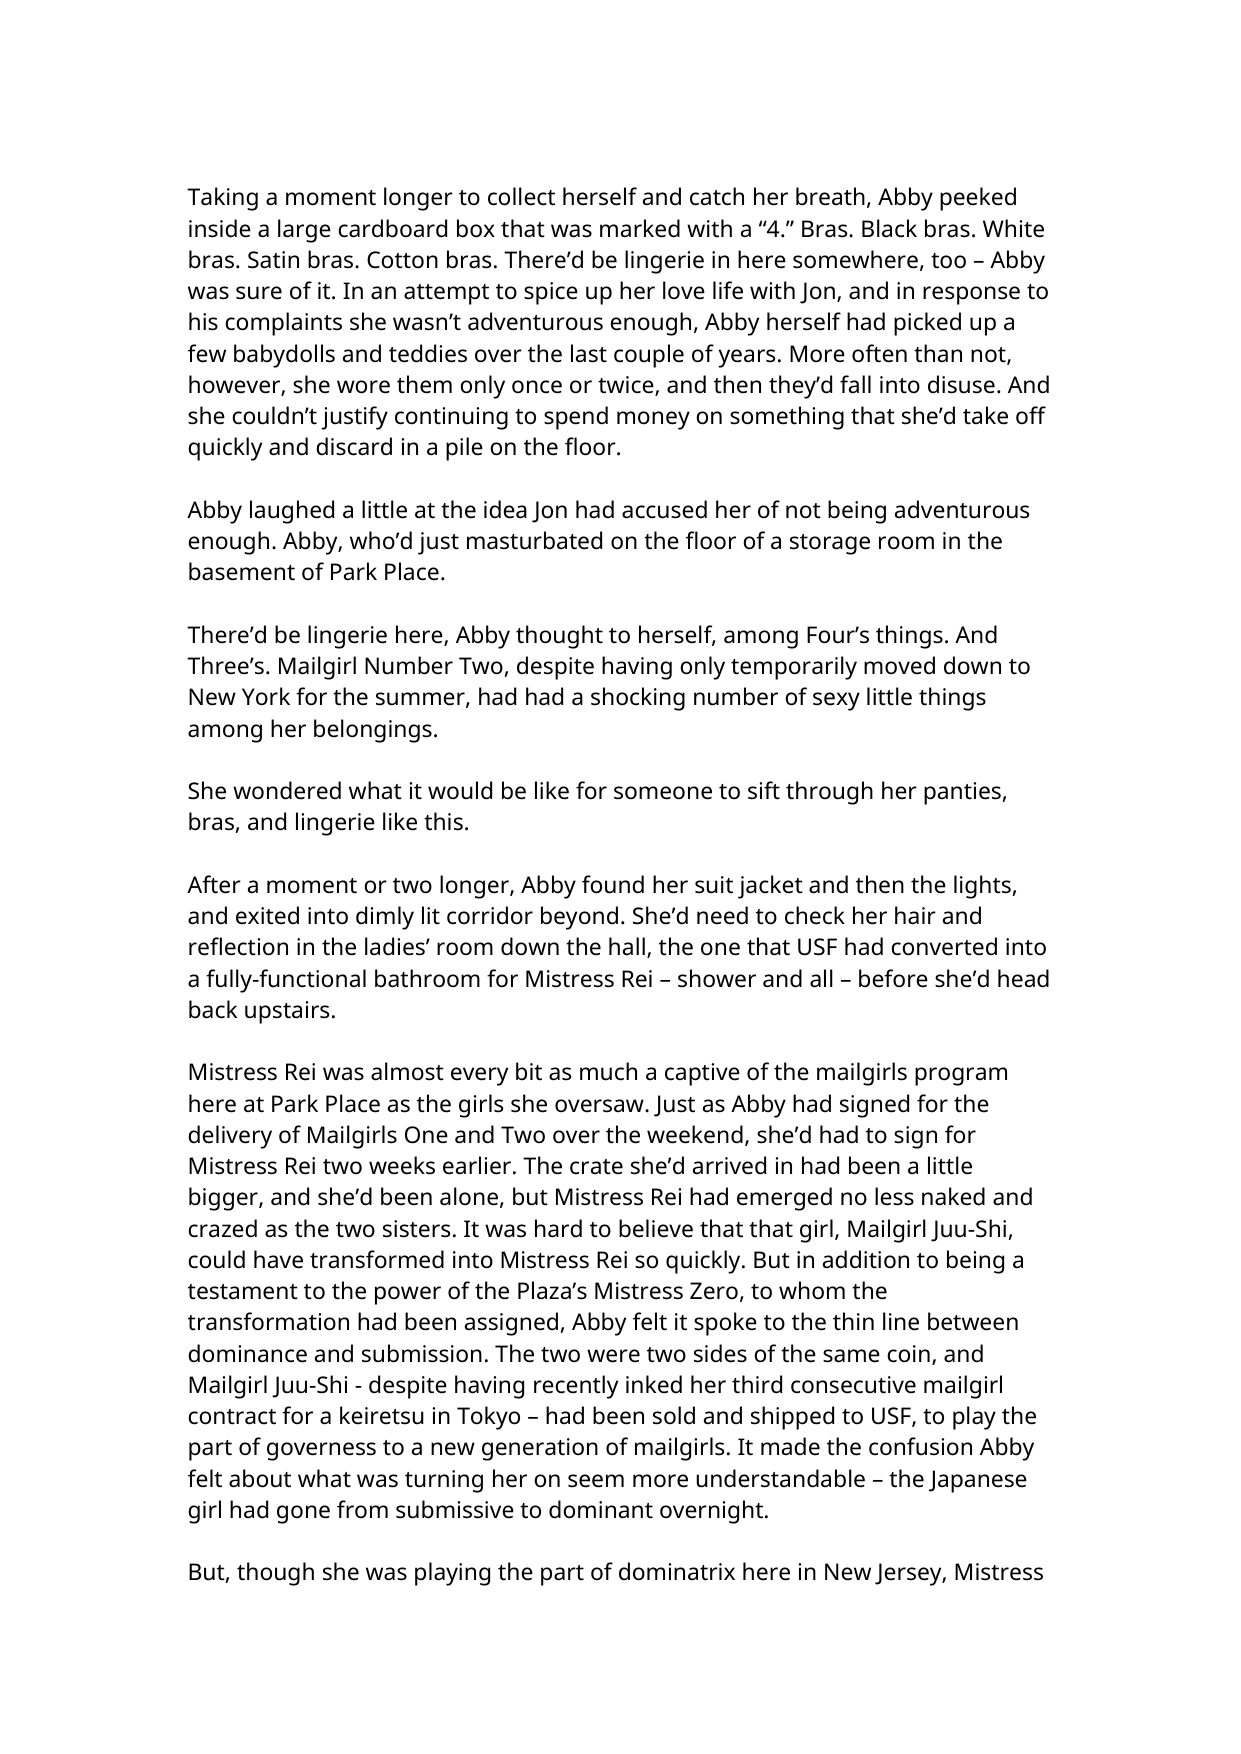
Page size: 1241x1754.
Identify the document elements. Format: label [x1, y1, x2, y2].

text [187, 150, 1053, 1587]
